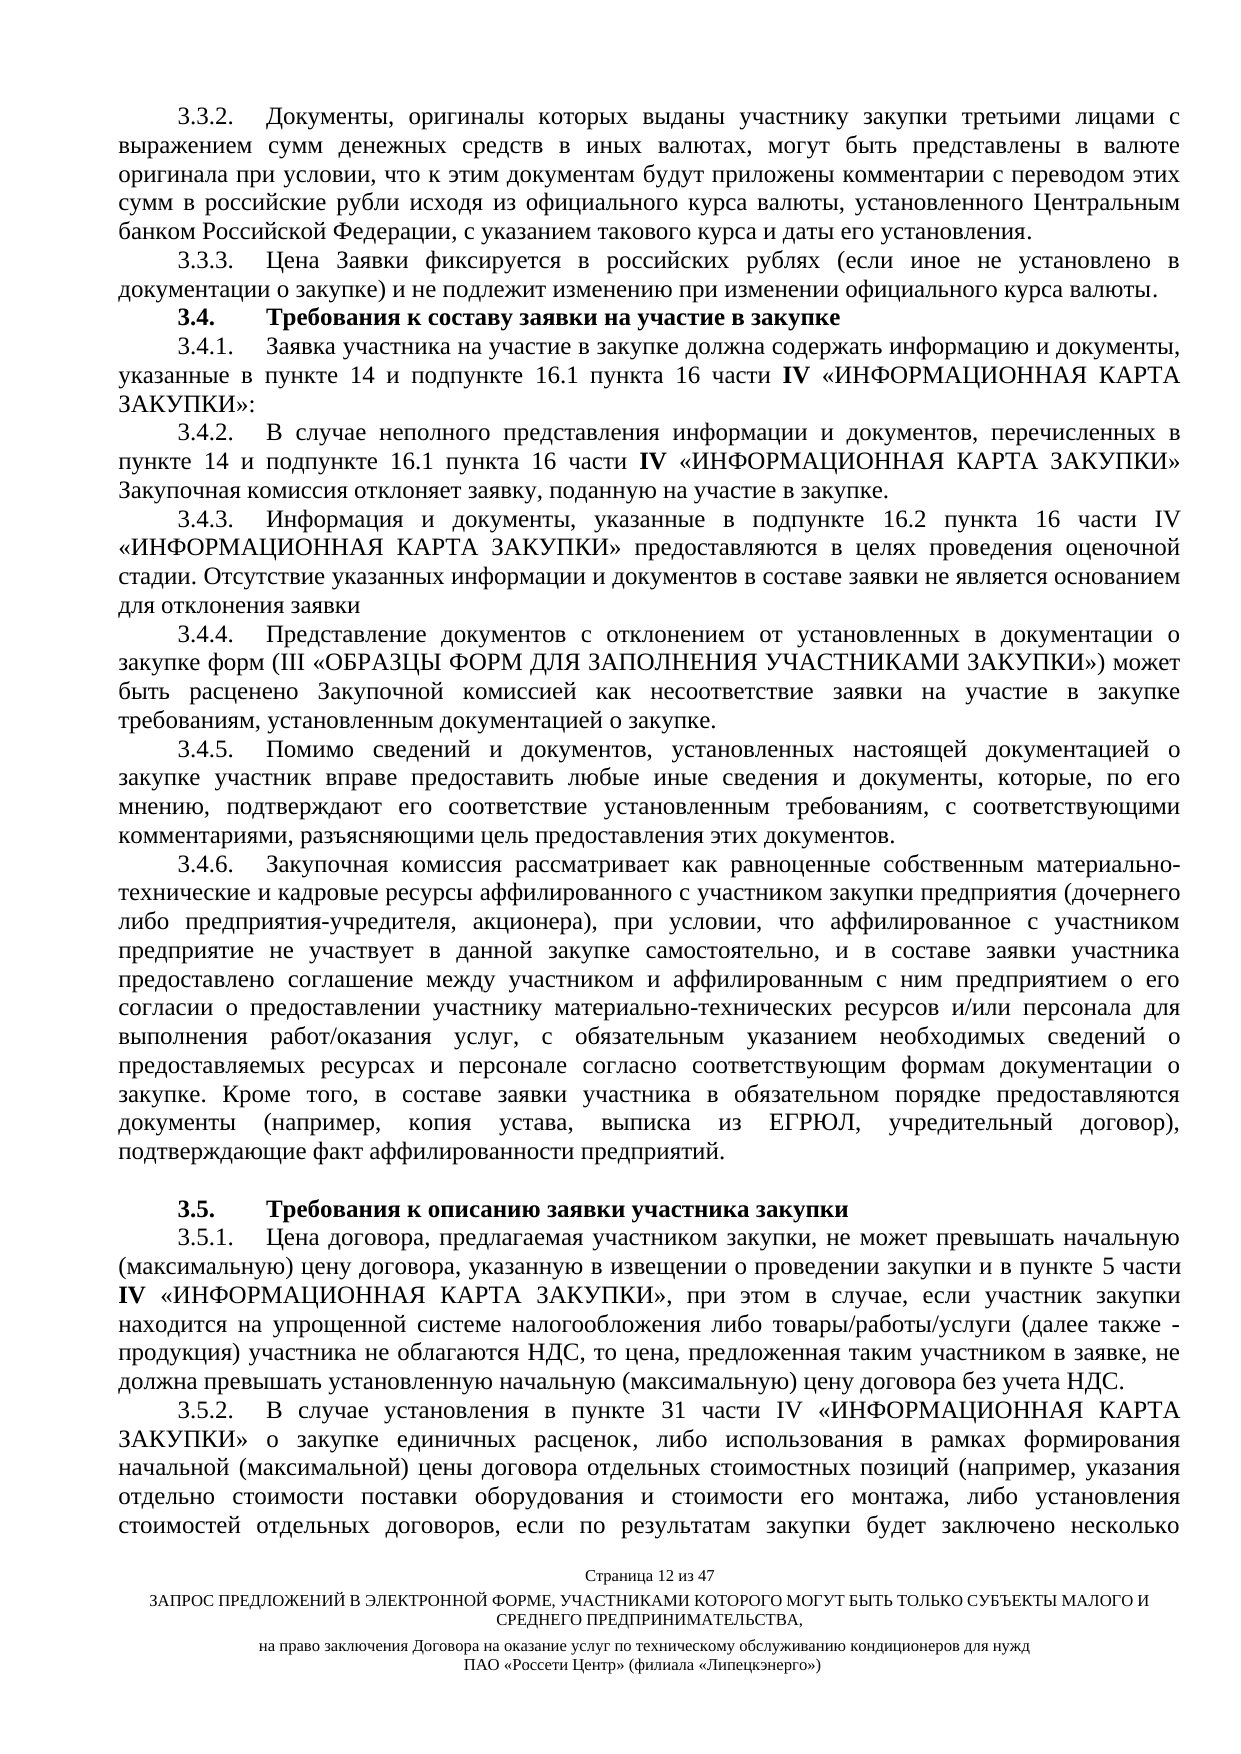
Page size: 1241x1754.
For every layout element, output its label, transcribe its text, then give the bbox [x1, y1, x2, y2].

subtitle Требования к составу заявки на участие в закупке [118, 302, 1181, 331]
subtitle Цена Заявки фиксируется в российских рублях (если иное не установлено в документации о закупке) и не подлежит изменению при изменении официального курса валюты. [118, 245, 1181, 302]
subtitle Документы, оригиналы которых выданы участнику закупки третьими лицами с выражением сумм денежных средств в иных валютах, могут быть представлены в валюте оригинала при условии, что к этим документам будут приложены комментарии с переводом этих сумм в российские рубли исходя из официального курса валюты, установленного Центральным банком Российской Федерации, с указанием такового курса и даты его установления. [118, 101, 1181, 245]
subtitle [118, 1395, 1181, 1539]
subtitle В случае неполного представления информации и документов, перечисленных в пункте 14 и подпункте 16.1 пункта 16 части IV «ИНФОРМАЦИОННАЯ КАРТА ЗАКУПКИ» Закупочная комиссия отклоняет заявку, поданную на участие в закупке. [118, 417, 1181, 504]
subtitle Цена договора, предлагаемая участником закупки, не может превышать начальную (максимальную) цену договора, указанную в извещении о проведении закупки и в пункте 5 части IV «ИНФОРМАЦИОННАЯ КАРТА ЗАКУПКИ», при этом в случае, если участник закупки находится на упрощенной системе налогообложения либо товары/работы/услуги (далее также - продукция) участника не облагаются НДС, то цена, предложенная таким участником в заявке, не должна превышать установленную начальную (максимальную) цену договора без учета НДС. [118, 1222, 1181, 1395]
subtitle Закупочная комиссия рассматривает как равноценные собственным материально-технические и кадровые ресурсы аффилированного с участником закупки предприятия (дочернего либо предприятия-учредителя, акционера), при условии, что аффилированное с участником предприятие не участвует в данной закупке самостоятельно, и в составе заявки участника предоставлено соглашение между участником и аффилированным с ним предприятием о его согласии о предоставлении участнику материально-технических ресурсов и/или персонала для выполнения работ/оказания услуг, с обязательным указанием необходимых сведений о предоставляемых ресурсах и персонале согласно соответствующим формам документации о закупке. Кроме того, в составе заявки участника в обязательном порядке предоставляются документы (например, копия устава, выписка из ЕГРЮЛ, учредительный договор), подтверждающие факт аффилированности предприятий. [118, 849, 1181, 1165]
subtitle Информация и документы, указанные в подпункте 16.2 пункта 16 части IV «ИНФОРМАЦИОННАЯ КАРТА ЗАКУПКИ» предоставляются в целях проведения оценочной стадии. Отсутствие указанных информации и документов в составе заявки не является основанием для отклонения заявки [118, 504, 1181, 619]
subtitle Заявка участника на участие в закупке должна содержать информацию и документы, указанные в пункте 14 и подпункте 16.1 пункта 16 части IV «ИНФОРМАЦИОННАЯ КАРТА ЗАКУПКИ»: [118, 331, 1181, 417]
subtitle Помимо сведений и документов, установленных настоящей документацией о закупке участник вправе предоставить любые иные сведения и документы, которые, по его мнению, подтверждают его соответствие установленным требованиям, с соответствующими комментариями, разъясняющими цель предоставления этих документов. [118, 734, 1181, 849]
subtitle Представление документов с отклонением от установленных в документации о закупке форм (III «ОБРАЗЦЫ ФОРМ ДЛЯ ЗАПОЛНЕНИЯ УЧАСТНИКАМИ ЗАКУПКИ») может быть расценено Закупочной комиссией как несоответствие заявки на участие в закупке требованиям, установленным документацией о закупке. [118, 619, 1181, 734]
subtitle Требования к описанию заявки участника закупки [118, 1194, 1181, 1222]
